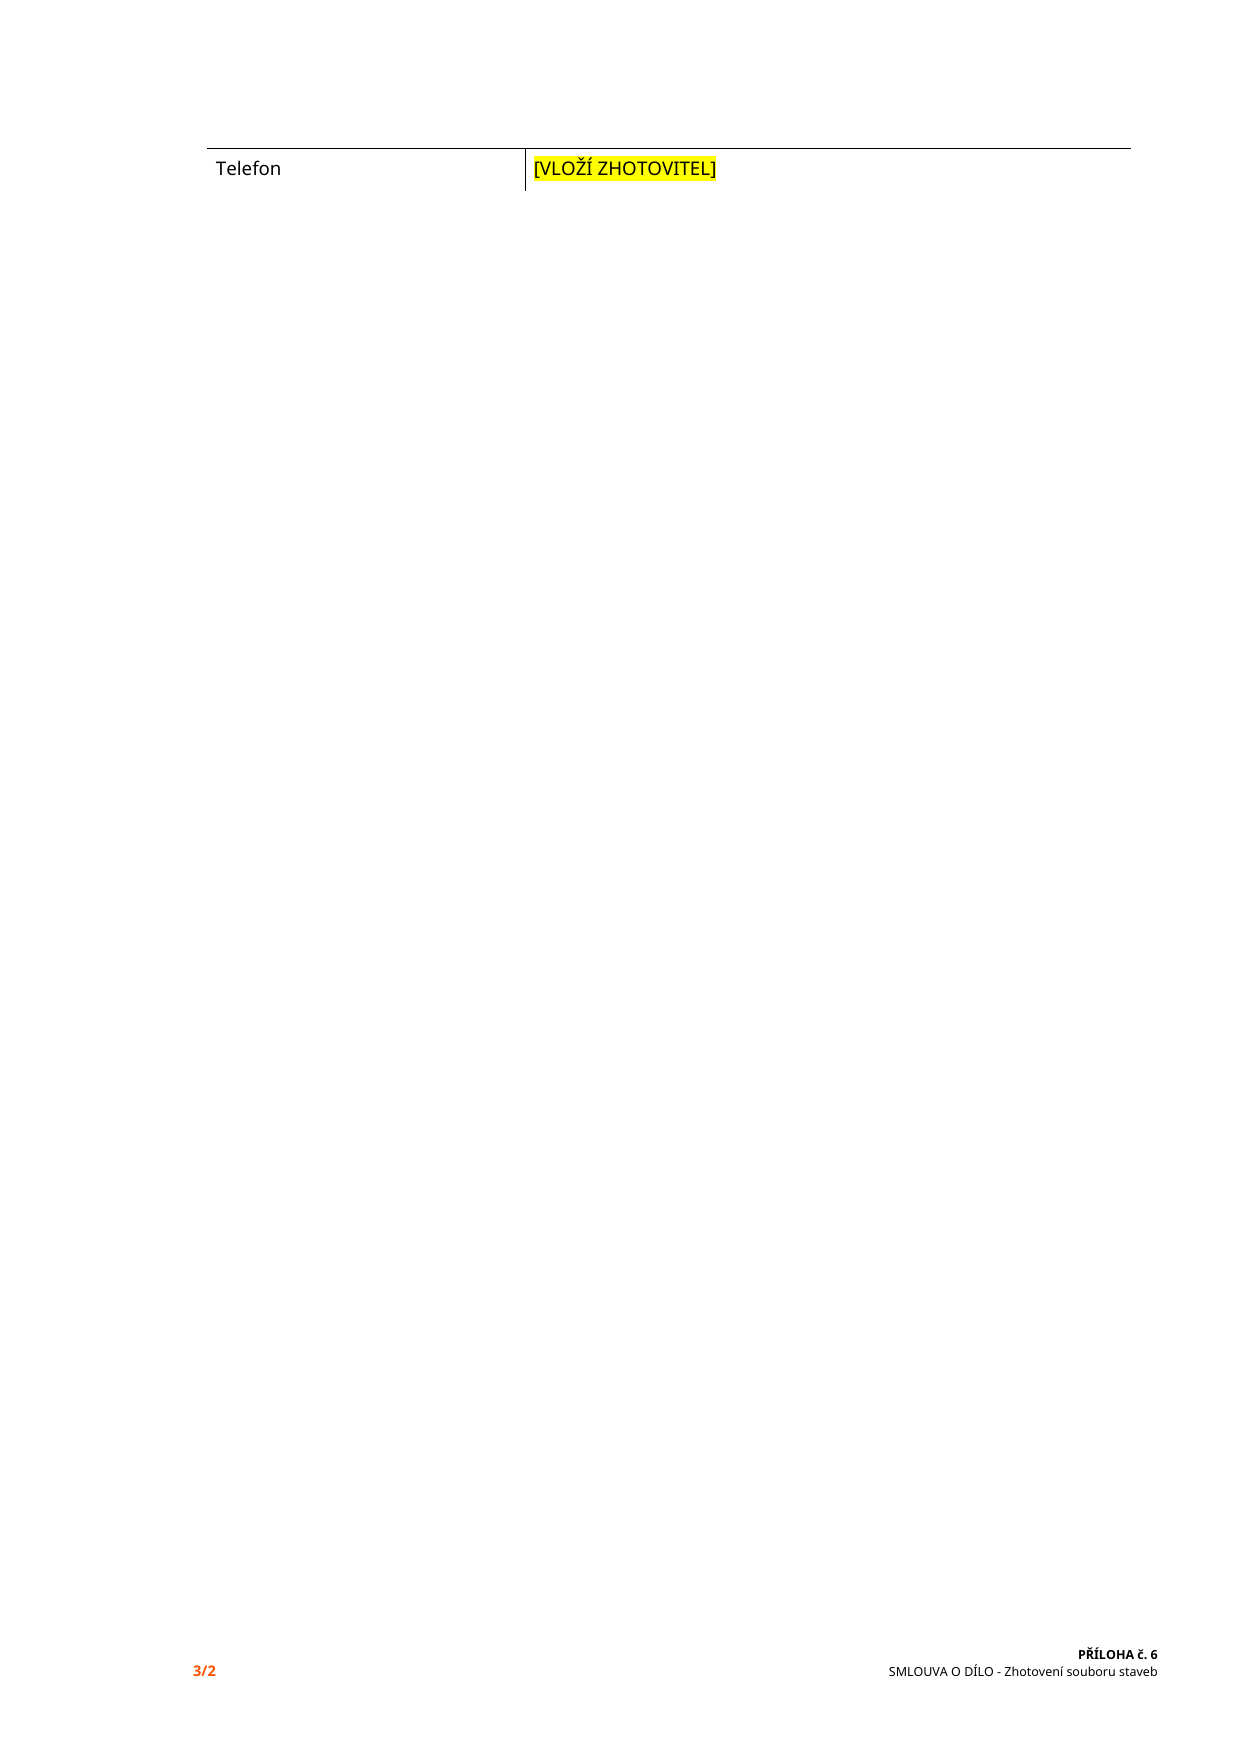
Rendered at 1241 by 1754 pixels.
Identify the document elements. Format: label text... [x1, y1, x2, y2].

table_cell Telefon [207, 149, 525, 191]
table_cell [VLOŽÍ ZHOTOVITEL] [526, 149, 1131, 191]
